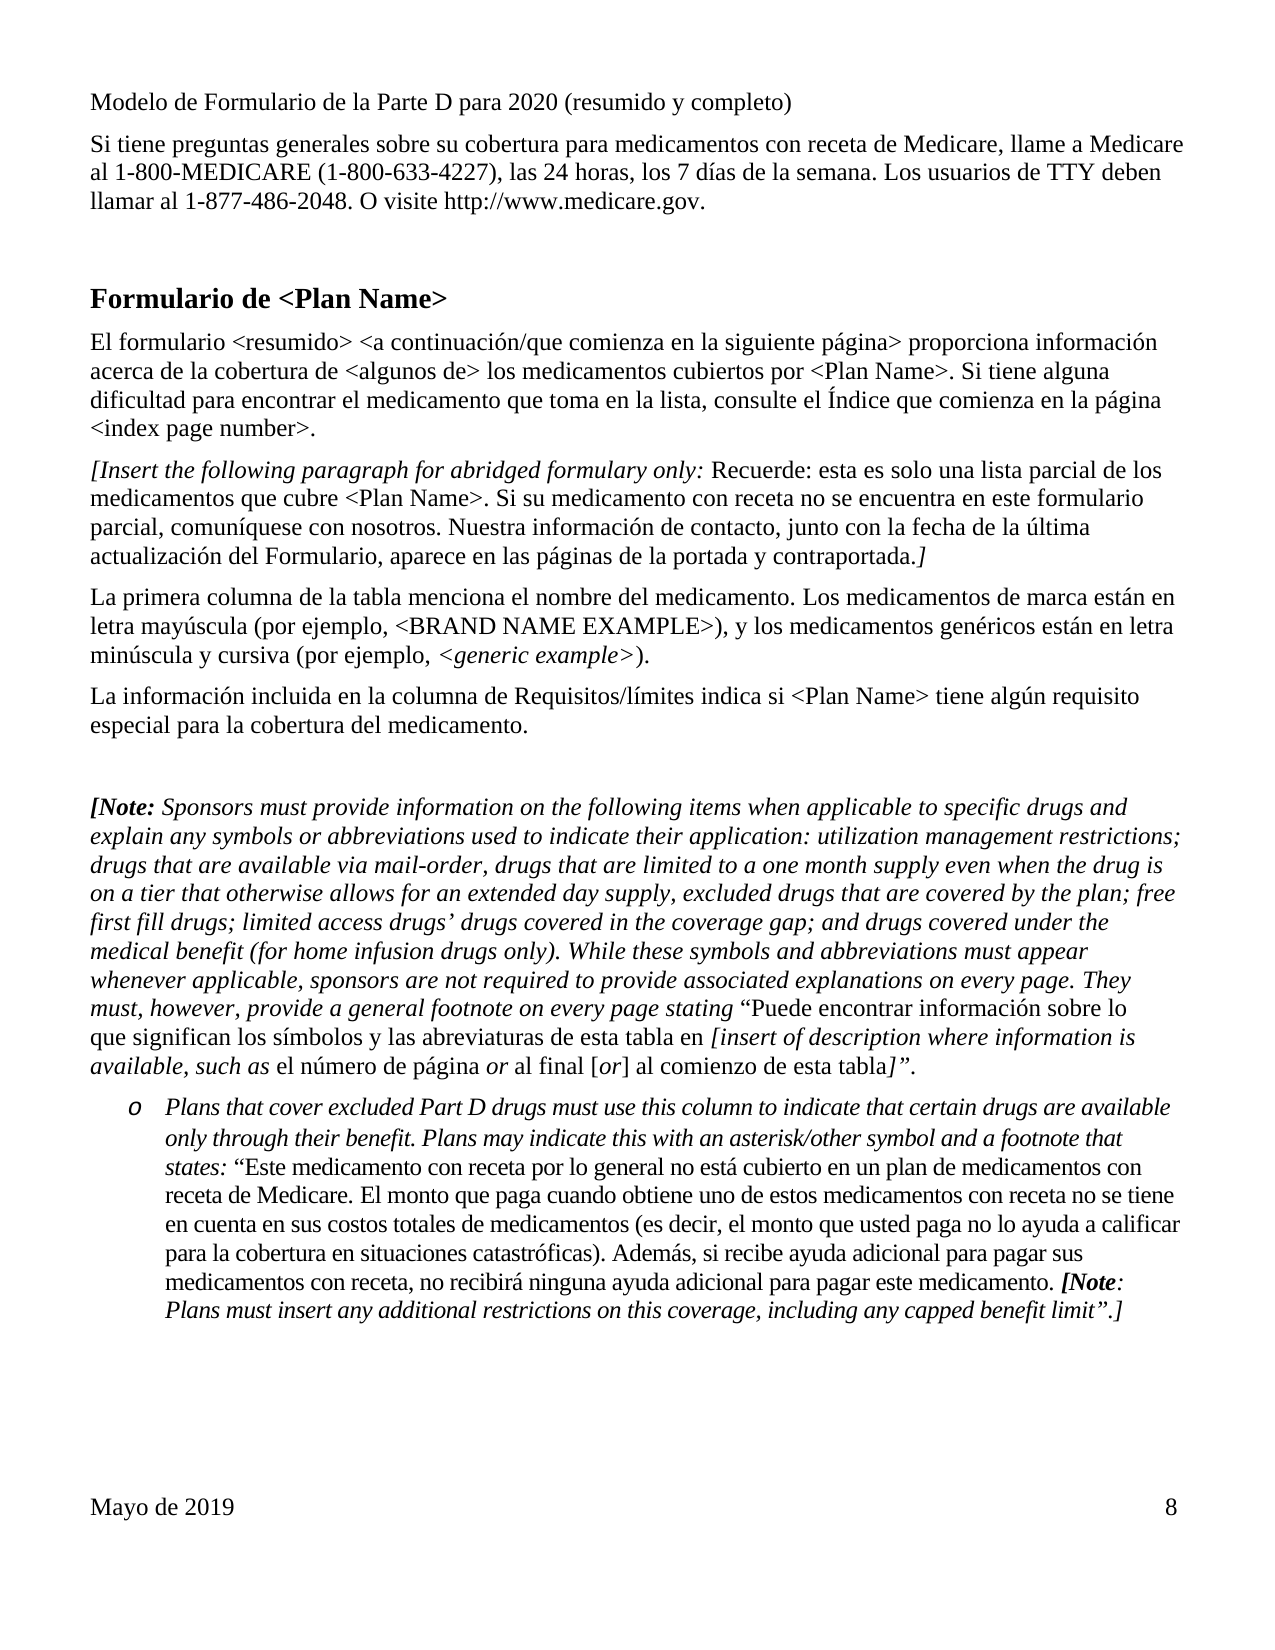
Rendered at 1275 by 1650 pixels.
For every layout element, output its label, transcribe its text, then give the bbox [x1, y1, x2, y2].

list Plans that cover excluded Part D drugs must use this column to indicate that certain drugs are available only through their benefit. Plans may indicate this with an asterisk/other symbol and a footnote that states: “Este medicamento con receta por lo general no está cubierto en un plan de medicamentos con receta de Medicare. El monto que paga cuando obtiene uno de estos medicamentos con receta no se tiene en cuenta en sus costos totales de medicamentos (es decir, el monto que usted paga no lo ayuda a calificar para la cobertura en situaciones catastróficas). Además, si recibe ayuda adicional para pagar sus medicamentos con receta, no recibirá ninguna ayuda adicional para pagar este medicamento. [Note: Plans must insert any additional restrictions on this coverage, including any capped benefit limit”.] [127, 1092, 1185, 1324]
text La primera columna de la tabla menciona el nombre del medicamento. Los medicamentos de marca están en letra mayúscula (por ejemplo, <BRAND NAME EXAMPLE>), y los medicamentos genéricos están en letra minúscula y cursiva (por ejemplo, <generic example>). [90, 582, 1185, 668]
text [Note: Sponsors must provide information on the following items when applicable to specific drugs and explain any symbols or abbreviations used to indicate their application: utilization management restrictions; drugs that are available via mail-order, drugs that are limited to a one month supply even when the drug is on a tier that otherwise allows for an extended day supply, excluded drugs that are covered by the plan; free first fill drugs; limited access drugs’ drugs covered in the coverage gap; and drugs covered under the medical benefit (for home infusion drugs only). While these symbols and abbreviations must appear whenever applicable, sponsors are not required to provide associated explanations on every page. They must, however, provide a general footnote on every page stating “Puede encontrar información sobre lo que significan los símbolos y las abreviaturas de esta tabla en [insert of description where information is available, such as el número de página or al final [or] al comienzo de esta tabla]”. [90, 792, 1185, 1080]
text El formulario <resumido> <a continuación/que comienza en la siguiente página> proporciona información acerca de la cobertura de <algunos de> los medicamentos cubiertos por <Plan Name>. Si tiene alguna dificultad para encontrar el medicamento que toma en la lista, consulte el Índice que comienza en la página <index page number>. [90, 327, 1185, 442]
text [Insert the following paragraph for abridged formulary only: Recuerde: esta es solo una lista parcial de los medicamentos que cubre <Plan Name>. Si su medicamento con receta no se encuentra en este formulario parcial, comuníquese con nosotros. Nuestra información de contacto, junto con la fecha de la última actualización del Formulario, aparece en las páginas de la portada y contraportada.] [90, 455, 1185, 570]
subtitle Formulario de <Plan Name> [90, 281, 1185, 315]
text La información incluida en la columna de Requisitos/límites indica si <Plan Name> tiene algún requisito especial para la cobertura del medicamento. [90, 681, 1185, 738]
text Si tiene preguntas generales sobre su cobertura para medicamentos con receta de Medicare, llame a Medicare al 1-800-MEDICARE (1-800-633-4227), las 24 horas, los 7 días de la semana. Los usuarios de TTY deben llamar al 1-877-486-2048. O visite http://www.medicare.gov. [90, 129, 1185, 215]
